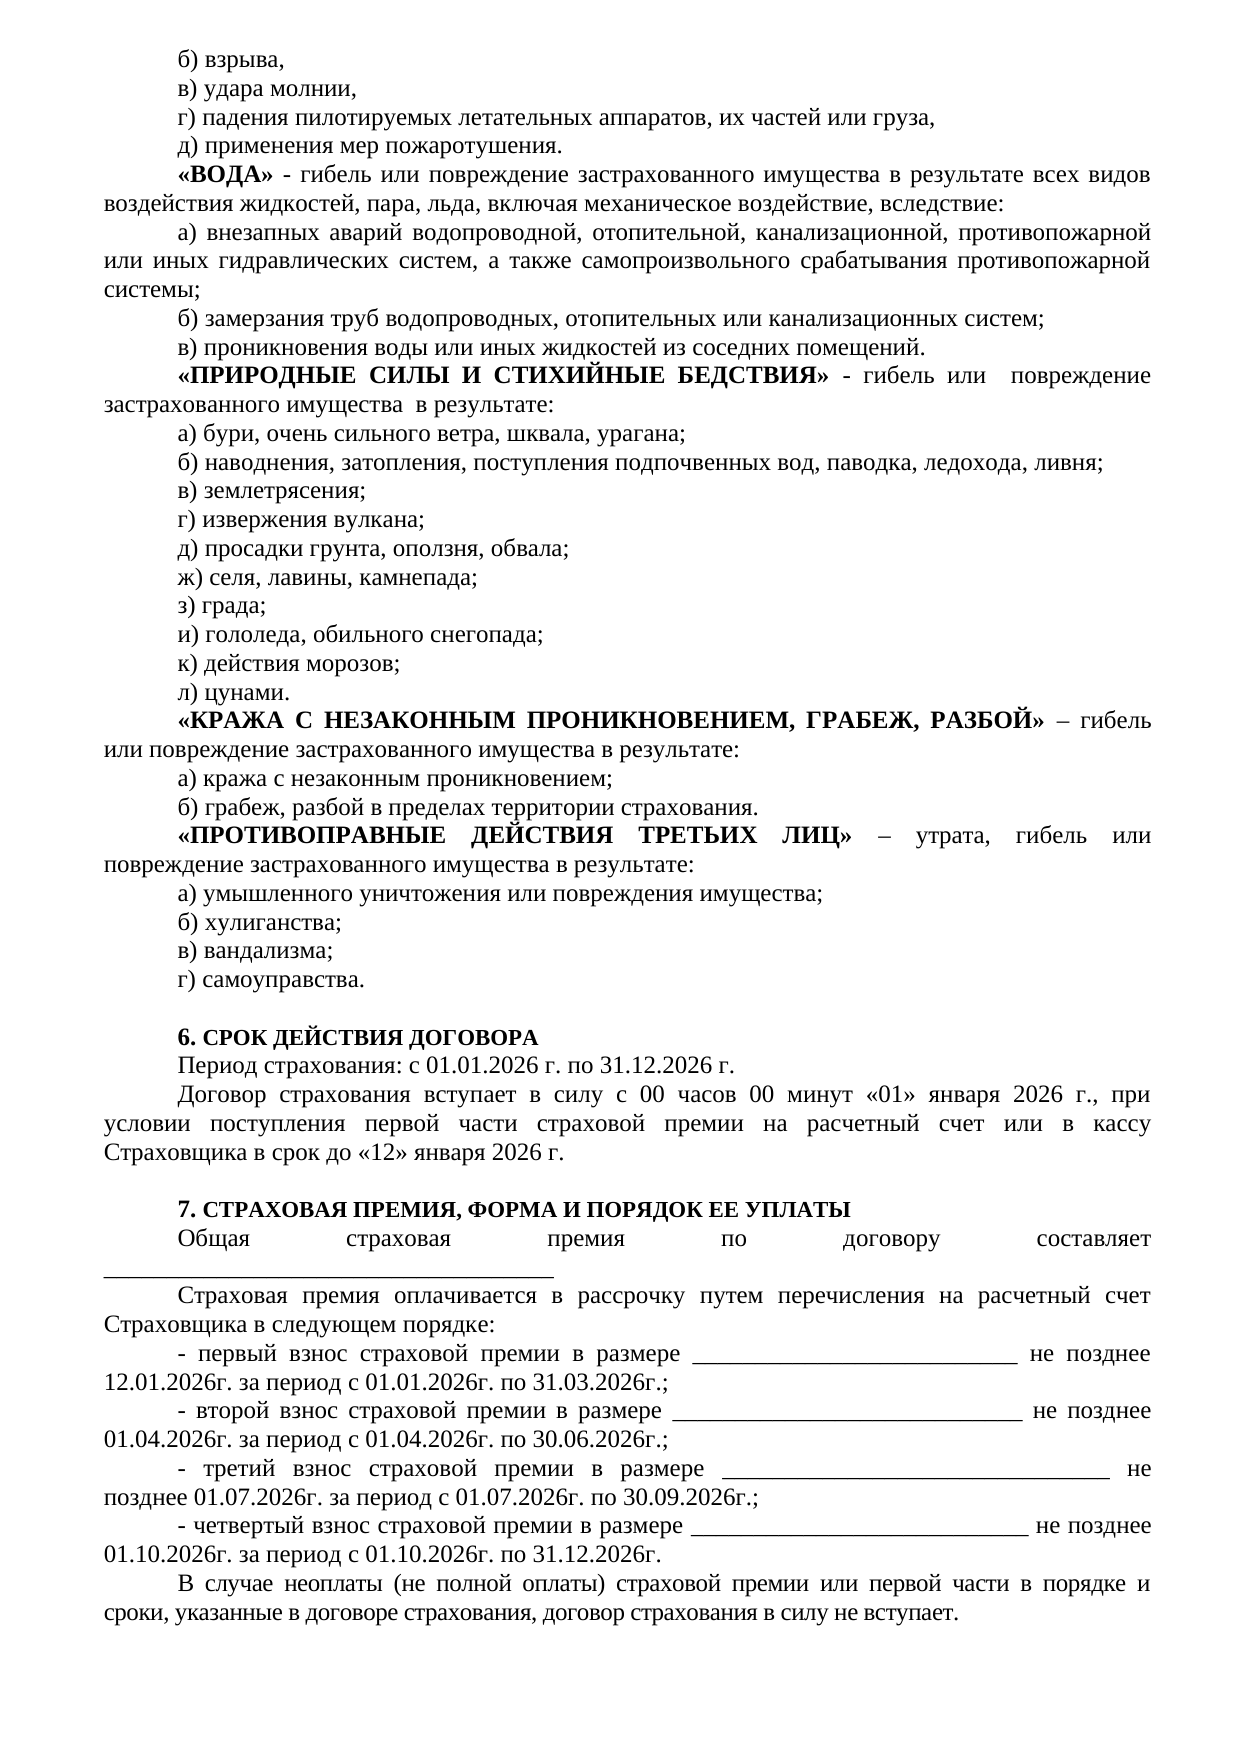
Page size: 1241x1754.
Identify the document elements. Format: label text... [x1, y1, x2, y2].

text а) бури, очень сильного ветра, шквала, урагана; [103, 418, 1152, 447]
text б) грабеж, разбой в пределах территории страхования. [103, 792, 1152, 821]
text л) цунами. [103, 677, 1152, 706]
text ж) селя, лавины, камнепада; [103, 562, 1152, 591]
text з) града; [103, 591, 1152, 619]
text г) падения пилотируемых летательных аппаратов, их частей или груза, [103, 102, 1152, 131]
text а) умышленного уничтожения или повреждения имущества; [103, 878, 1152, 907]
text д) применения мер пожаротушения. [103, 131, 1152, 159]
text Договор страхования вступает в силу с 00 часов 00 минут «01» января 2026 г., при условии поступления первой части страховой премии на расчетный счет или в кассу Страховщика в срок до «12» января 2026 г. [103, 1079, 1152, 1166]
text д) просадки грунта, оползня, обвала; [103, 533, 1152, 562]
text б) хулиганства; [103, 907, 1152, 936]
text в) удара молнии, [103, 73, 1152, 102]
text - первый взнос страховой премии в размере __________________________ не позднее 12.01.2026г. за период с 01.01.2026г. по 31.03.2026г.; [103, 1338, 1152, 1396]
text г) самоуправства. [103, 964, 1152, 993]
text 6. СРОК ДЕЙСТВИЯ ДОГОВОРА [103, 1022, 1152, 1051]
text Период страхования: с 01.01.2026 г. по 31.12.2026 г. [103, 1051, 1152, 1079]
text б) замерзания труб водопроводных, отопительных или канализационных систем; [103, 303, 1152, 332]
text в) землетрясения; [103, 476, 1152, 504]
text Общая страховая премия по договору составляет ____________________________________ [103, 1223, 1152, 1281]
text 7. СТРАХОВАЯ ПРЕМИЯ, ФОРМА И ПОРЯДОК ЕЕ УПЛАТЫ [103, 1194, 1152, 1223]
text «ВОДА» - гибель или повреждение застрахованного имущества в результате всех видов воздействия жидкостей, пара, льда, включая механическое воздействие, вследствие: [103, 159, 1152, 217]
text к) действия морозов; [103, 648, 1152, 677]
text «ПРОТИВОПРАВНЫЕ ДЕЙСТВИЯ ТРЕТЬИХ ЛИЦ» – утрата, гибель или повреждение застрахованного имущества в результате: [103, 821, 1152, 878]
text в) проникновения воды или иных жидкостей из соседних помещений. [103, 332, 1152, 361]
text - третий взнос страховой премии в размере _______________________________ не позднее 01.07.2026г. за период с 01.07.2026г. по 30.09.2026г.; [103, 1453, 1152, 1511]
text б) наводнения, затопления, поступления подпочвенных вод, паводка, ледохода, ливня; [103, 447, 1152, 476]
text а) внезапных аварий водопроводной, отопительной, канализационной, противопожарной или иных гидравлических систем, а также самопроизвольного срабатывания противопожарной системы; [103, 217, 1152, 303]
text - второй взнос страховой премии в размере ____________________________ не позднее 01.04.2026г. за период с 01.04.2026г. по 30.06.2026г.; [103, 1396, 1152, 1453]
text г) извержения вулкана; [103, 504, 1152, 533]
text а) кража с незаконным проникновением; [103, 763, 1152, 792]
text В случае неоплаты (не полной оплаты) страховой премии или первой части в порядке и сроки, указанные в договоре страхования, договор страхования в силу не вступает. [103, 1568, 1152, 1626]
text Страховая премия оплачивается в рассрочку путем перечисления на расчетный счет Страховщика в следующем порядке: [103, 1281, 1152, 1338]
text б) взрыва, [103, 44, 1152, 73]
text - четвертый взнос страховой премии в размере ___________________________ не позднее 01.10.2026г. за период с 01.10.2026г. по 31.12.2026г. [103, 1511, 1152, 1568]
text и) гололеда, обильного снегопада; [103, 619, 1152, 648]
text «ПРИРОДНЫЕ СИЛЫ И СТИХИЙНЫЕ БЕДСТВИЯ» - гибель или повреждение застрахованного имущества в результате: [103, 361, 1152, 418]
text «КРАЖА С НЕЗАКОННЫМ ПРОНИКНОВЕНИЕМ, ГРАБЕЖ, РАЗБОЙ» – гибель или повреждение застрахованного имущества в результате: [103, 706, 1152, 763]
text в) вандализма; [103, 936, 1152, 964]
